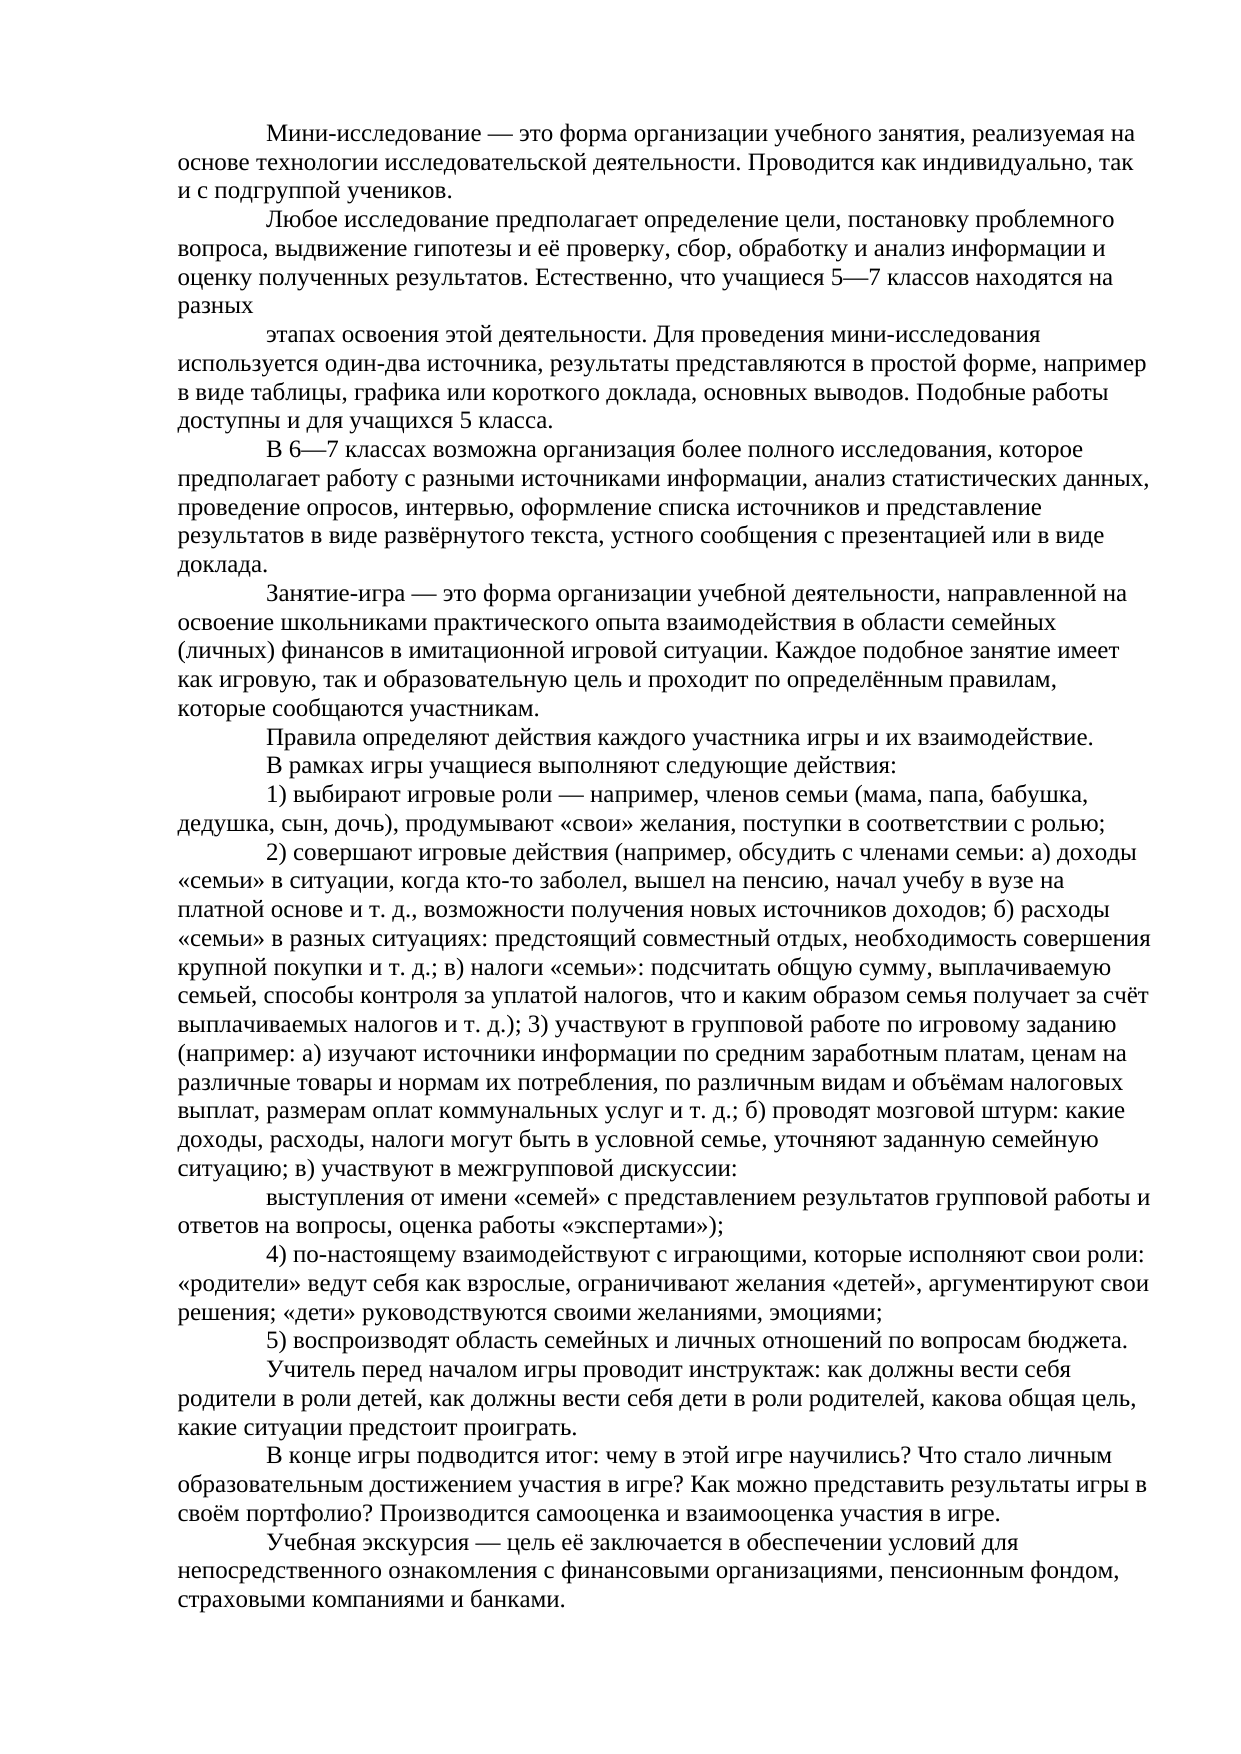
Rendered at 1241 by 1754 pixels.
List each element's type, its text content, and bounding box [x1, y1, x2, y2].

text Учебная экскурсия — цель её заключается в обеспечении условий для непосредственного ознакомления с финансовыми организациями, пенсионным фондом, страховыми компаниями и банками. [177, 1527, 1152, 1613]
text 5) воспроизводят область семейных и личных отношений по вопросам бюджета. [177, 1326, 1152, 1354]
text В 6—7 классах возможна организация более полного исследования, которое предполагает работу с разными источниками информации, анализ статистических данных, проведение опросов, интервью, оформление списка источников и представление результатов в виде развёрнутого текста, устного сообщения с презентацией или в виде доклада. [177, 434, 1152, 578]
text Мини-исследование — это форма организации учебного занятия, реализуемая на основе технологии исследовательской деятельности. Проводится как индивидуально, так и с подгруппой учеников. [177, 118, 1152, 204]
text Правила определяют действия каждого участника игры и их взаимодействие. [177, 722, 1152, 751]
text 2) совершают игровые действия (например, обсудить с членами семьи: а) доходы «семьи» в ситуации, когда кто-то заболел, вышел на пенсию, начал учебу в вузе на платной основе и т. д., возможности получения новых источников доходов; б) расходы «семьи» в разных ситуациях: предстоящий совместный отдых, необходимость совершения крупной покупки и т. д.; в) налоги «семьи»: подсчитать общую сумму, выплачиваемую семьей, способы контроля за уплатой налогов, что и каким образом семья получает за счёт выплачиваемых налогов и т. д.); 3) участвуют в групповой работе по игровому заданию (например: а) изучают источники информации по средним заработным платам, ценам на различные товары и нормам их потребления, по различным видам и объёмам налоговых выплат, размерам оплат коммунальных услуг и т. д.; б) проводят мозговой штурм: какие доходы, расходы, налоги могут быть в условной семье, уточняют заданную семейную ситуацию; в) участвуют в межгрупповой дискуссии: [177, 837, 1152, 1182]
text выступления от имени «семей» с представлением результатов групповой работы и ответов на вопросы, оценка работы «экспертами»); [177, 1182, 1152, 1239]
text В рамках игры учащиеся выполняют следующие действия: [177, 751, 1152, 779]
text 1) выбирают игровые роли — например, членов семьи (мама, папа, бабушка, дедушка, сын, дочь), продумывают «свои» желания, поступки в соответствии с ролью; [177, 779, 1152, 837]
text этапах освоения этой деятельности. Для проведения мини-исследования используется один-два источника, результаты представляются в простой форме, например в виде таблицы, графика или короткого доклада, основных выводов. Подобные работы доступны и для учащихся 5 класса. [177, 319, 1152, 434]
text Учитель перед началом игры проводит инструктаж: как должны вести себя родители в роли детей, как должны вести себя дети в роли родителей, какова общая цель, какие ситуации предстоит проиграть. [177, 1354, 1152, 1441]
text В конце игры подводится итог: чему в этой игре научились? Что стало личным образовательным достижением участия в игре? Как можно представить результаты игры в своём портфолио? Производится самооценка и взаимооценка участия в игре. [177, 1441, 1152, 1527]
text Занятие-игра — это форма организации учебной деятельности, направленной на освоение школьниками практического опыта взаимодействия в области семейных (личных) финансов в имитационной игровой ситуации. Каждое подобное занятие имеет как игровую, так и образовательную цель и проходит по определённым правилам, которые сообщаются участникам. [177, 578, 1152, 722]
text Любое исследование предполагает определение цели, постановку проблемного вопроса, выдвижение гипотезы и её проверку, сбор, обработку и анализ информации и оценку полученных результатов. Естественно, что учащиеся 5—7 классов находятся на разных [177, 204, 1152, 319]
text 4) по-настоящему взаимодействуют с играющими, которые исполняют свои роли: «родители» ведут себя как взрослые, ограничивают желания «детей», аргументируют свои решения; «дети» руководствуются своими желаниями, эмоциями; [177, 1239, 1152, 1326]
